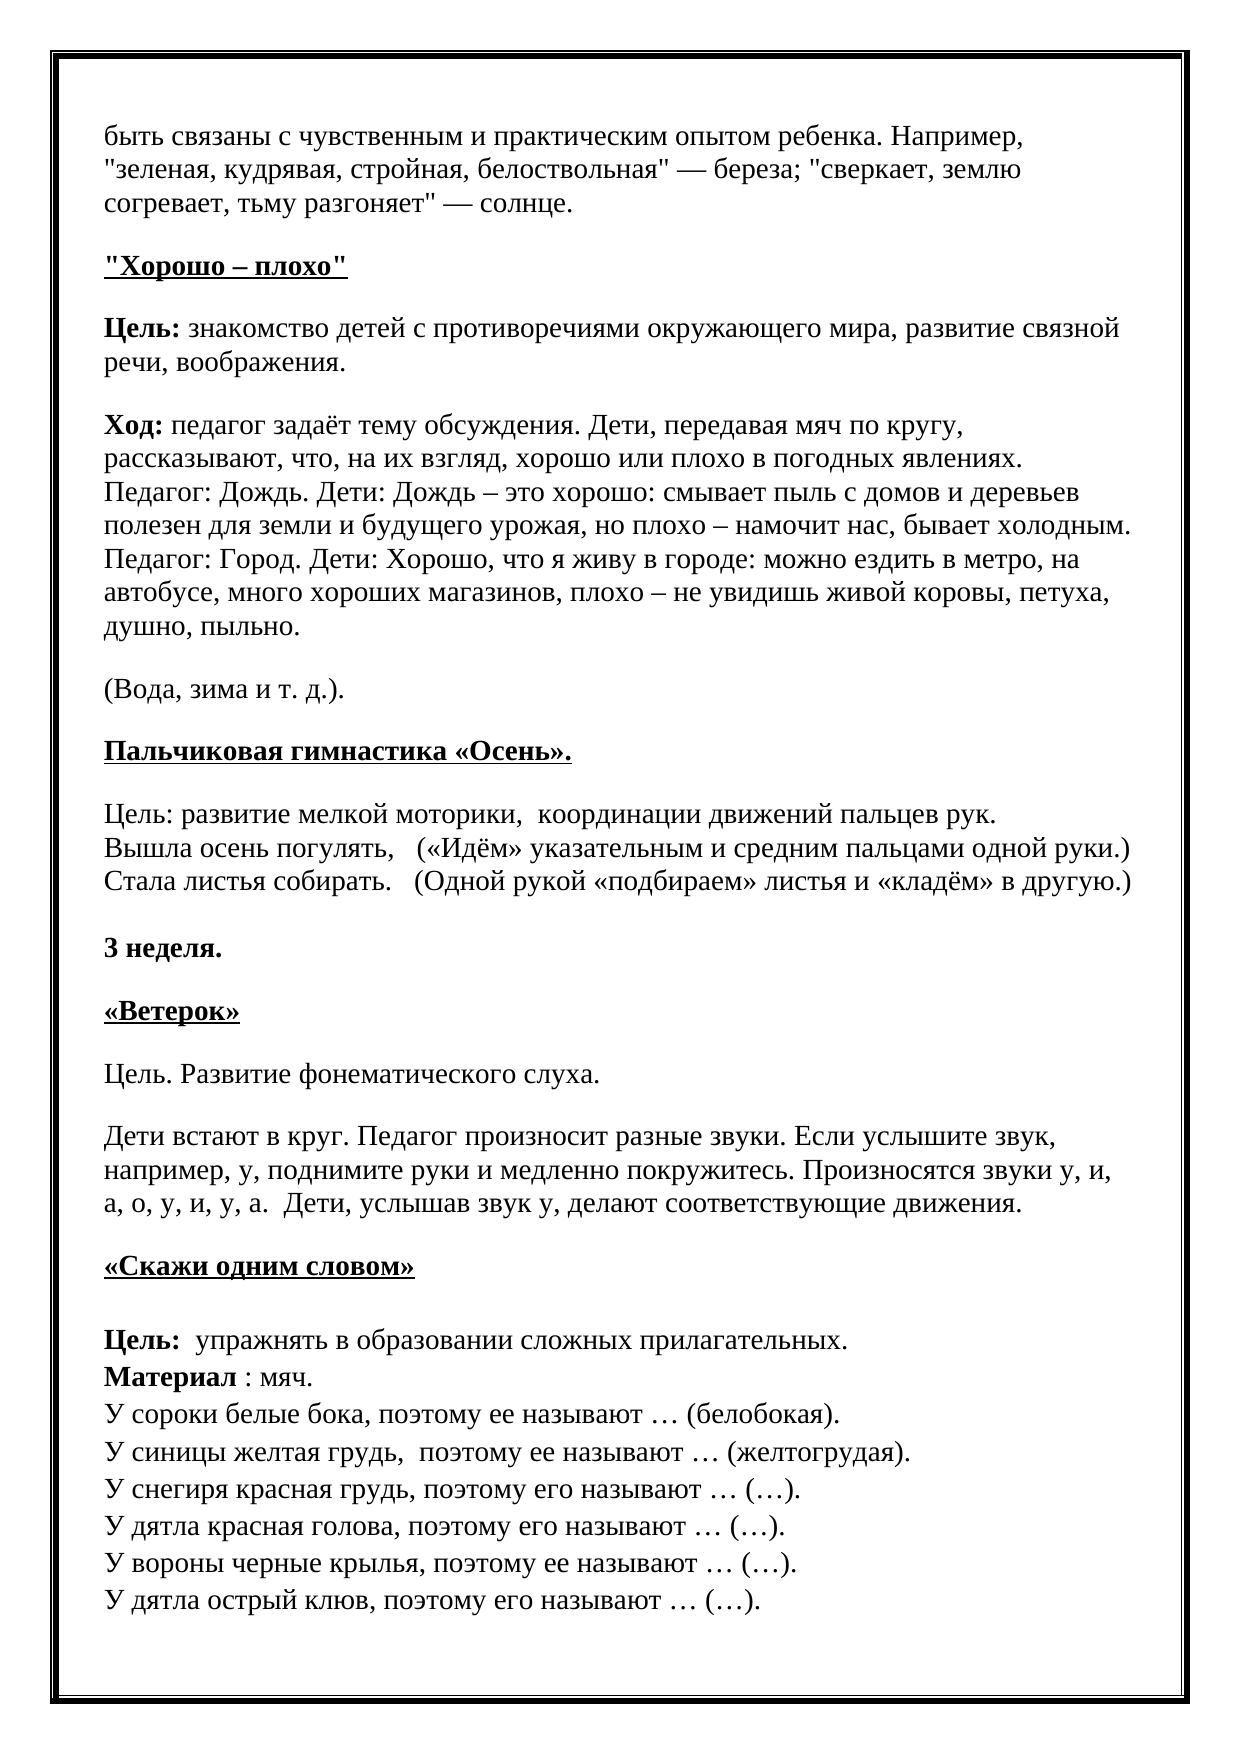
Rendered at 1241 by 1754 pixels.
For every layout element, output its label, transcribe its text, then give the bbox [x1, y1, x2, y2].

text Стала листья собирать. (Одной рукой «подбираем» листья и «кладём» в другую.) [103, 863, 1137, 897]
text Материал : мяч. [103, 1359, 1137, 1393]
text У сороки белые бока, поэтому ее называют … (белобокая). [103, 1397, 1137, 1430]
text У снегиря красная грудь, поэтому его называют … (…). [103, 1471, 1137, 1504]
text Вышла осень погулять, («Идём» указательным и средним пальцами одной руки.) [103, 830, 1137, 863]
text Цель: развитие мелкой моторики, координации движений пальцев рук. [103, 796, 1137, 830]
text Ход: педагог задаёт тему обсуждения. Дети, передавая мяч по кругу, рассказывают, что, на их взгляд, хорошо или плохо в погодных явлениях. Педагог: Дождь. Дети: Дождь – это хорошо: смывает пыль с домов и деревьев полезен для земли и будущего урожая, но плохо – намочит нас, бывает холодным. Педагог: Город. Дети: Хорошо, что я живу в городе: можно ездить в метро, на автобусе, много хороших магазинов, плохо – не увидишь живой коровы, петуха, душно, пыльно. [103, 407, 1137, 642]
text Цель. Развитие фонематического слуха. [103, 1056, 1137, 1089]
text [103, 118, 1137, 219]
text «Скажи одним словом» [103, 1248, 1137, 1282]
text Пальчиковая гимнастика «Осень». [103, 733, 1137, 767]
text Цель: упражнять в образовании сложных прилагательных. [103, 1322, 1137, 1356]
text (Вода, зима и т. д.). [103, 671, 1137, 704]
text У дятла красная голова, поэтому его называют … (…). [103, 1508, 1137, 1541]
text Дети встают в круг. Педагог произносит разные звуки. Если услышите звук, например, у, поднимите руки и медленно покружитесь. Произносятся звуки у, и, а, о, у, и, у, а. Дети, услышав звук у, делают соответствующие движения. [103, 1118, 1137, 1219]
text «Ветерок» [103, 993, 1137, 1027]
text У вороны черные крылья, поэтому ее называют … (…). [103, 1545, 1137, 1578]
text У дятла острый клюв, поэтому его называют … (…). [103, 1582, 1137, 1616]
text У синицы желтая грудь, поэтому ее называют … (желтогрудая). [103, 1434, 1137, 1467]
text 3 неделя. [103, 930, 1137, 964]
text Цель: знакомство детей с противоречиями окружающего мира, развитие связной речи, воображения. [103, 311, 1137, 378]
text "Хорошо – плохо" [103, 248, 1137, 281]
